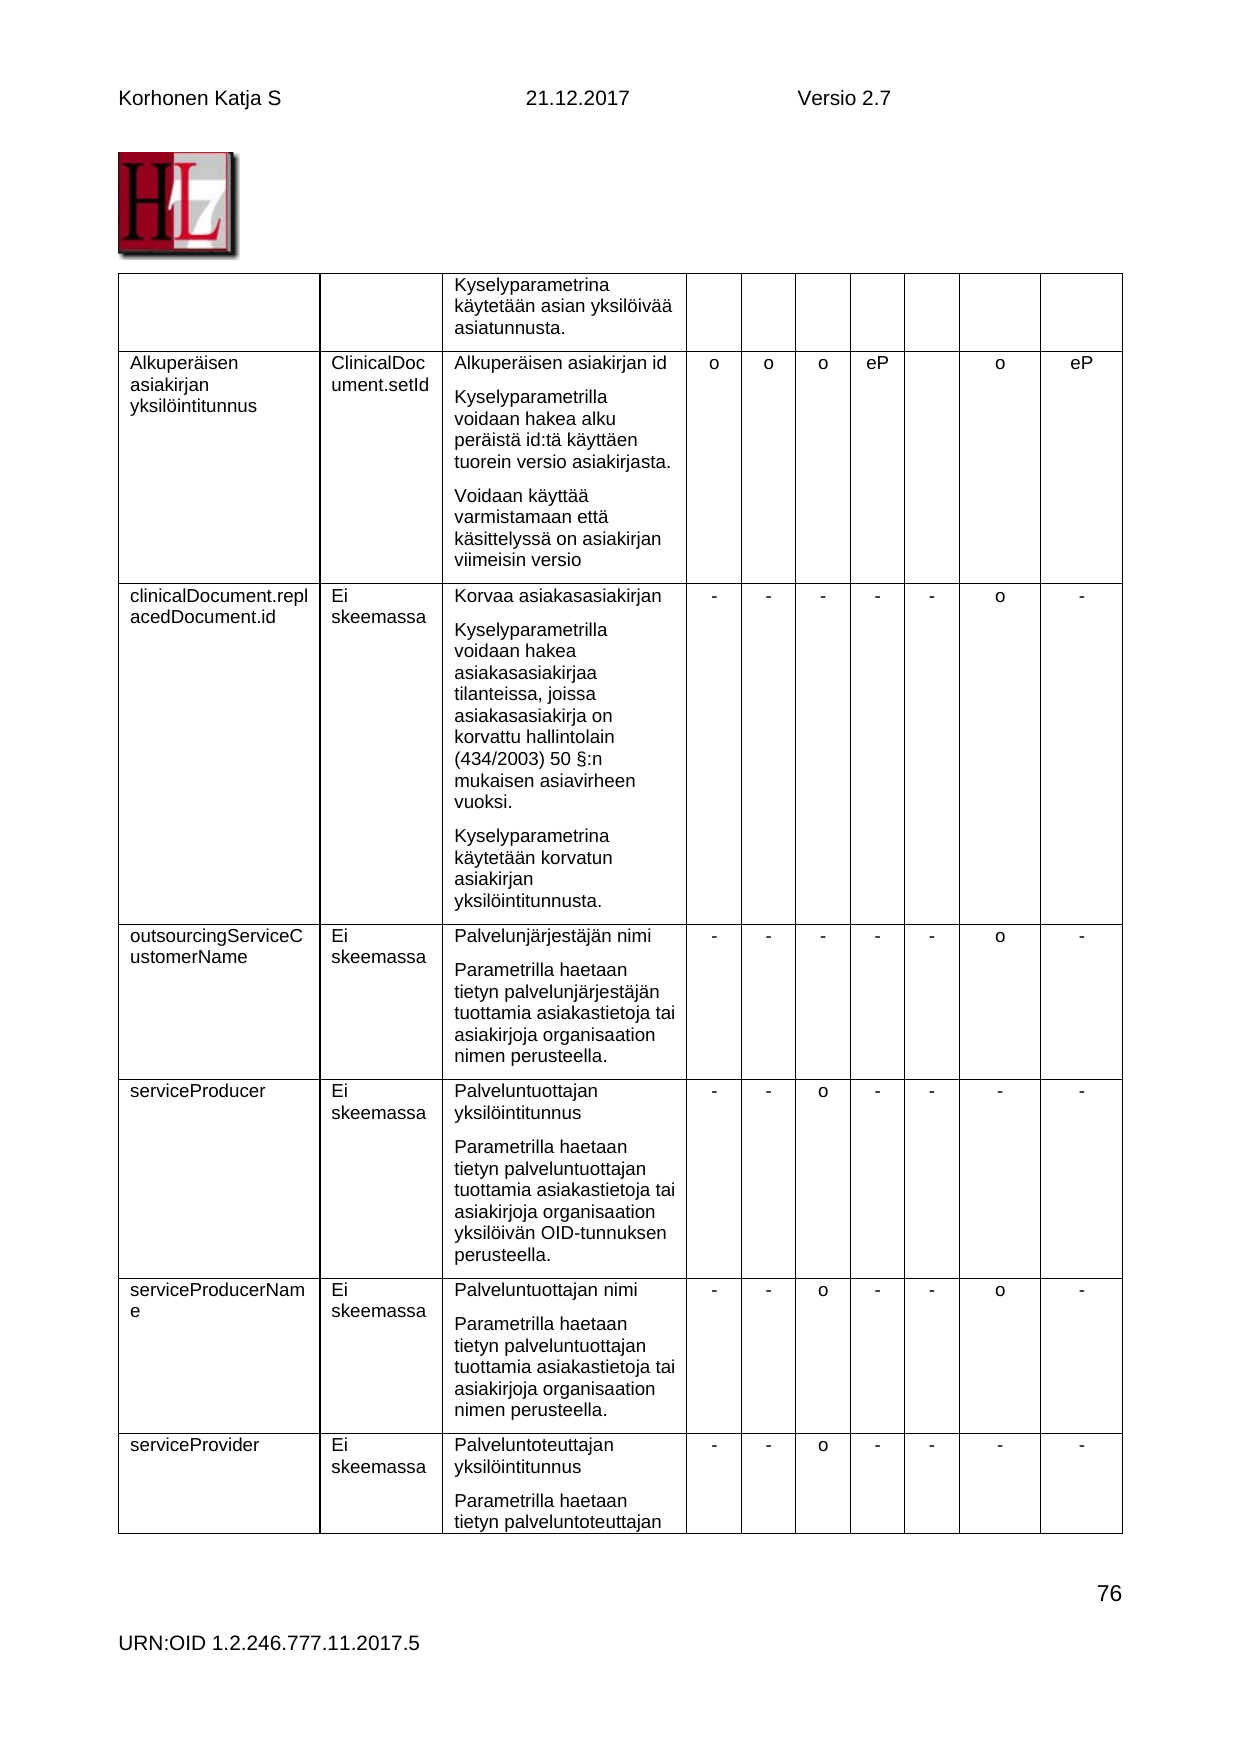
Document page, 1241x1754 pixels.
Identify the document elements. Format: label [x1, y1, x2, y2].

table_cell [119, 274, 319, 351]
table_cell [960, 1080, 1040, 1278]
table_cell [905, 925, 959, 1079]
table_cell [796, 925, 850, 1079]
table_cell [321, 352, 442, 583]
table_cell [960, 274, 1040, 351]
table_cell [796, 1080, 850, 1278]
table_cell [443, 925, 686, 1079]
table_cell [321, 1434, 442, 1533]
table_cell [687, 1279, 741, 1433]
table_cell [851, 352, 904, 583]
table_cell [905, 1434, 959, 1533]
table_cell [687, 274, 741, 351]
picture [118, 152, 241, 260]
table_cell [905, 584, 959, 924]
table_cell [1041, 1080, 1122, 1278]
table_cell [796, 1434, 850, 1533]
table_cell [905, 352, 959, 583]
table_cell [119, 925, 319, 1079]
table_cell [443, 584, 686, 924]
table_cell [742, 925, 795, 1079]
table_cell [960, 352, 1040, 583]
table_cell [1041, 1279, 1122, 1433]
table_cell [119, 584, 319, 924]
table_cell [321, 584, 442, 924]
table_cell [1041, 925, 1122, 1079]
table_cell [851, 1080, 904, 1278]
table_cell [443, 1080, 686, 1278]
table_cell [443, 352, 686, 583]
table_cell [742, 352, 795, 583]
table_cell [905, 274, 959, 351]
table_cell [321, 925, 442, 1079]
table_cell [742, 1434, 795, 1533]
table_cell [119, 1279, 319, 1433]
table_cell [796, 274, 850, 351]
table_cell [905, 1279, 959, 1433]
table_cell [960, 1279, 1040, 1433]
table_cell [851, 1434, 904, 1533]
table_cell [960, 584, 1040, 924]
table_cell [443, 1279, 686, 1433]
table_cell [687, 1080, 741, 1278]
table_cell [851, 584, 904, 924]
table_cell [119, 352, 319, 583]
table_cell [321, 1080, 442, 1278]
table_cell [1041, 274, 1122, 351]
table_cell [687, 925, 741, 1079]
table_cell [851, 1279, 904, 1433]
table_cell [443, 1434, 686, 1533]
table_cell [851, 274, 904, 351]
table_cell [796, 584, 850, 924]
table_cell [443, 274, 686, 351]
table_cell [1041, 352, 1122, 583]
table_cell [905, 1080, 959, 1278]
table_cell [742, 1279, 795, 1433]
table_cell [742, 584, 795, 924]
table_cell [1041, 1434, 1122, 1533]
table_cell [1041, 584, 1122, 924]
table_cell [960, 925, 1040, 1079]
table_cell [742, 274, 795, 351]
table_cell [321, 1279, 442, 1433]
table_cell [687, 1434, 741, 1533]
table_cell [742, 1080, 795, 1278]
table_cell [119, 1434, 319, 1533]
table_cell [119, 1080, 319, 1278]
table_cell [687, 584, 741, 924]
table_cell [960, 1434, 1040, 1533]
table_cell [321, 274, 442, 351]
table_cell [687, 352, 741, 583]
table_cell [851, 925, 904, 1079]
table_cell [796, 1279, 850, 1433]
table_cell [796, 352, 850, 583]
